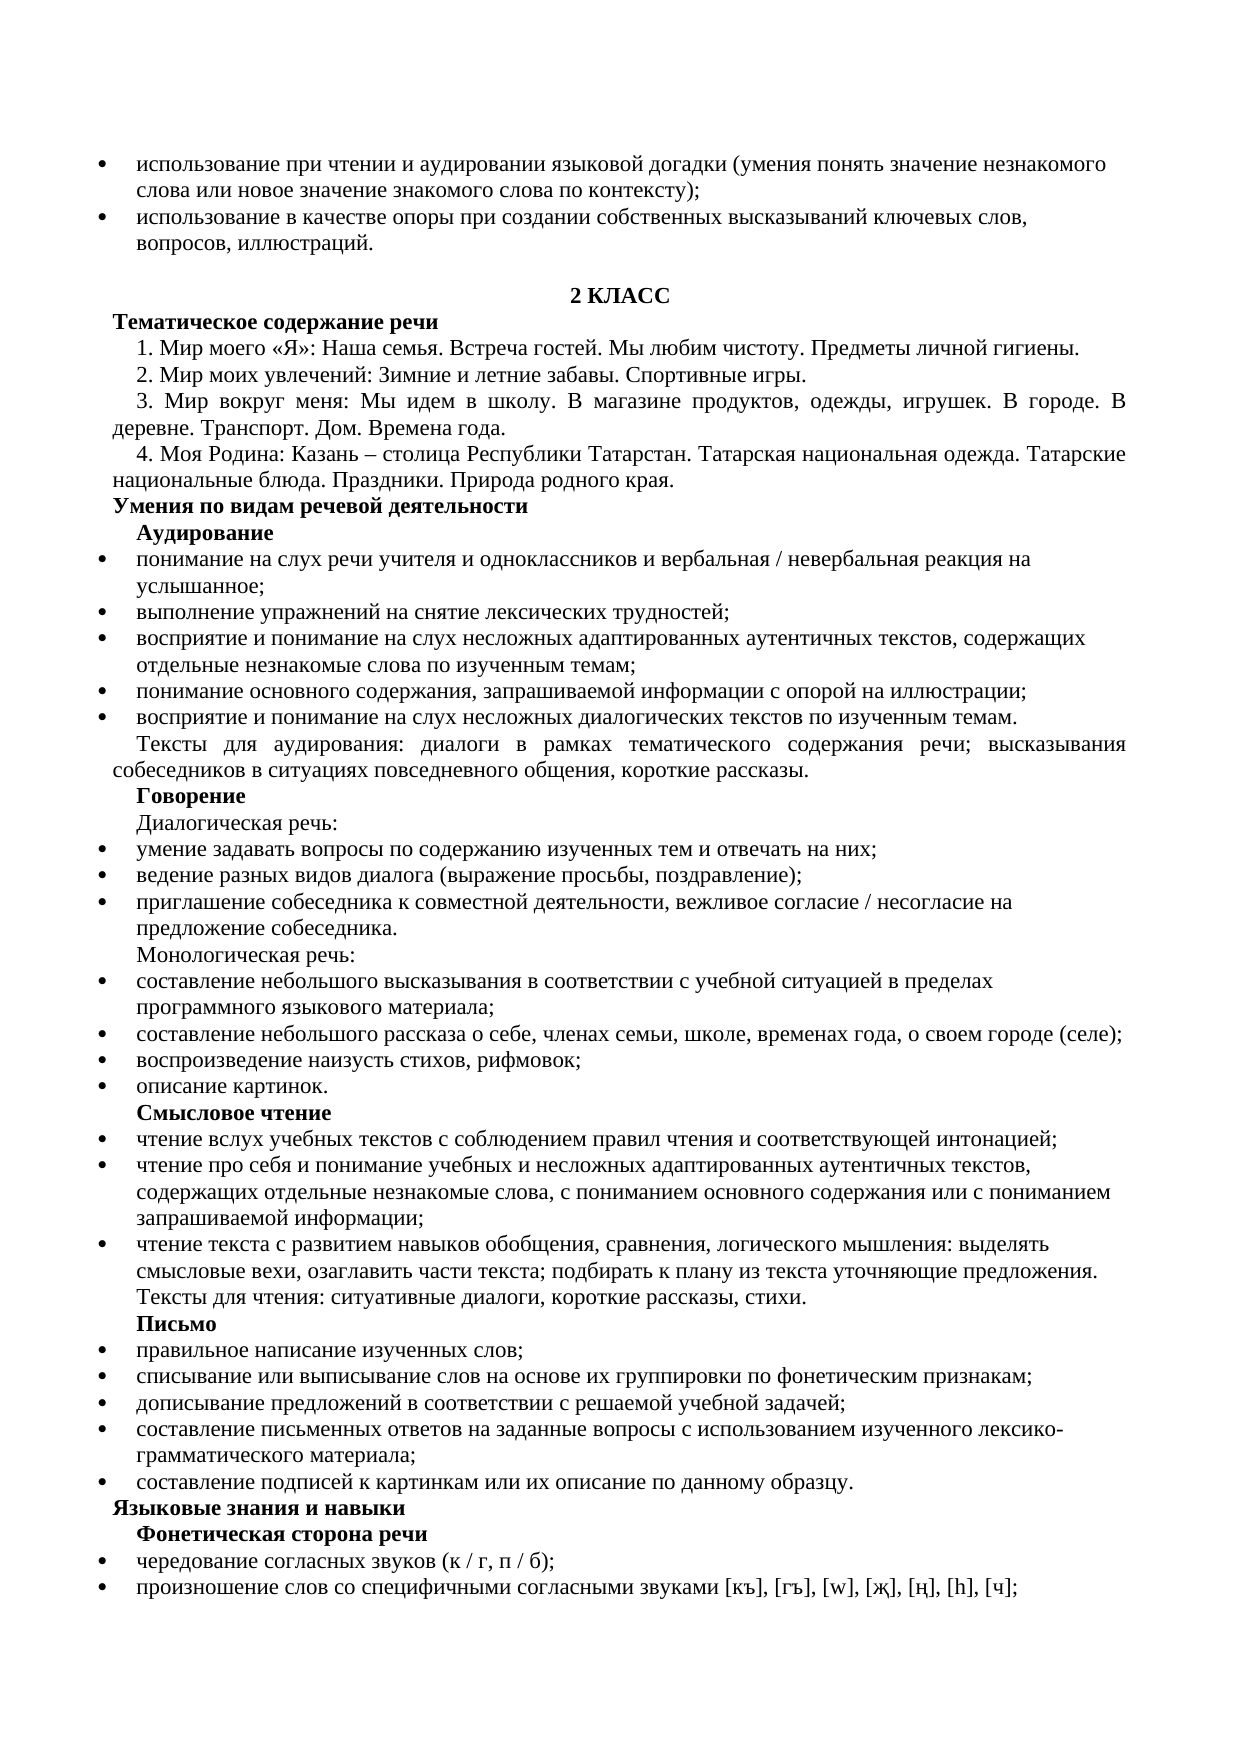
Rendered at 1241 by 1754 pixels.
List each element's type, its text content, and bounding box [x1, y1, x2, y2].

list умение задавать вопросы по содержанию изученных тем и отвечать на них; [99, 835, 1128, 862]
text Языковые знания и навыки [112, 1494, 1128, 1520]
text Тексты для чтения: ситуативные диалоги, короткие рассказы, стихи. [112, 1283, 1128, 1309]
text Диалогическая речь: [112, 809, 1128, 835]
list понимание на слух речи учителя и одноклассников и вербальная / невербальная реакция на услышанное; [99, 545, 1128, 598]
list чтение вслух учебных текстов с соблюдением правил чтения и соответствующей интонацией; [99, 1125, 1128, 1151]
text Монологическая речь: [112, 941, 1128, 967]
text Тематическое содержание речи [112, 308, 1128, 334]
text 4. Моя Родина: Казань – столица Республики Татарстан. Татарская национальная одежда. Татарские национальные блюда. Праздники. Природа родного края. [112, 440, 1128, 493]
list чтение про себя и понимание учебных и несложных адаптированных аутентичных текстов, содержащих отдельные незнакомые слова, с пониманием основного содержания или с пониманием запрашиваемой информации; [99, 1151, 1128, 1231]
text Аудирование [112, 519, 1128, 545]
list составление небольшого высказывания в соответствии с учебной ситуацией в пределах программного языкового материала; [99, 967, 1128, 1020]
text Письмо [112, 1309, 1128, 1336]
text Тексты для аудирования: диалоги в рамках тематического содержания речи; высказывания собеседников в ситуациях повседневного общения, короткие рассказы. [112, 730, 1128, 782]
list восприятие и понимание на слух несложных диалогических текстов по изученным темам. [99, 703, 1128, 730]
list использование при чтении и аудировании языковой догадки (умения понять значение незнакомого слова или новое значение знакомого слова по контексту); [99, 150, 1128, 203]
list чередование согласных звуков (к / г, п / б); [99, 1547, 1128, 1573]
text 2 КЛАСС [112, 282, 1128, 308]
list описание картинок. [99, 1072, 1128, 1099]
text 1. Мир моего «Я»: Наша семья. Встреча гостей. Мы любим чистоту. Предметы личной гигиены. [112, 334, 1128, 361]
list составление небольшого рассказа о себе, членах семьи, школе, временах года, о своем городе (селе); [99, 1020, 1128, 1046]
list составление подписей к картинкам или их описание по данному образцу. [99, 1468, 1128, 1494]
list правильное написание изученных слов; [99, 1336, 1128, 1362]
list ведение разных видов диалога (выражение просьбы, поздравление); [99, 862, 1128, 888]
list составление письменных ответов на заданные вопросы с использованием изученного лексико-грамматического материала; [99, 1415, 1128, 1468]
text Говорение [112, 782, 1128, 809]
list списывание или выписывание слов на основе их группировки по фонетическим признакам; [99, 1362, 1128, 1389]
list выполнение упражнений на снятие лексических трудностей; [99, 598, 1128, 624]
text Фонетическая сторона речи [112, 1520, 1128, 1547]
list использование в качестве опоры при создании собственных высказываний ключевых слов, вопросов, иллюстраций. [99, 203, 1128, 255]
list приглашение собеседника к совместной деятельности, вежливое согласие / несогласие на предложение собеседника. [99, 888, 1128, 941]
list восприятие и понимание на слух несложных адаптированных аутентичных текстов, содержащих отдельные незнакомые слова по изученным темам; [99, 624, 1128, 677]
list понимание основного содержания, запрашиваемой информации с опорой на иллюстрации; [99, 677, 1128, 703]
text Смысловое чтение [112, 1099, 1128, 1125]
text Умения по видам речевой деятельности [112, 493, 1128, 519]
list произношение слов со специфичными согласными звуками [къ], [гъ], [w], [җ], [ң], [һ], [ч]; [99, 1573, 1128, 1599]
list воспроизведение наизусть стихов, рифмовок; [99, 1046, 1128, 1072]
list чтение текста с развитием навыков обобщения, сравнения, логического мышления: выделять смысловые вехи, озаглавить части текста; подбирать к плану из текста уточняющие предложения. [99, 1231, 1128, 1283]
list дописывание предложений в соответствии с решаемой учебной задачей; [99, 1389, 1128, 1415]
text 2. Мир моих увлечений: Зимние и летние забавы. Спортивные игры. [112, 361, 1128, 387]
text 3. Мир вокруг меня: Мы идем в школу. В магазине продуктов, одежды, игрушек. В городе. В деревне. Транспорт. Дом. Времена года. [112, 387, 1128, 440]
